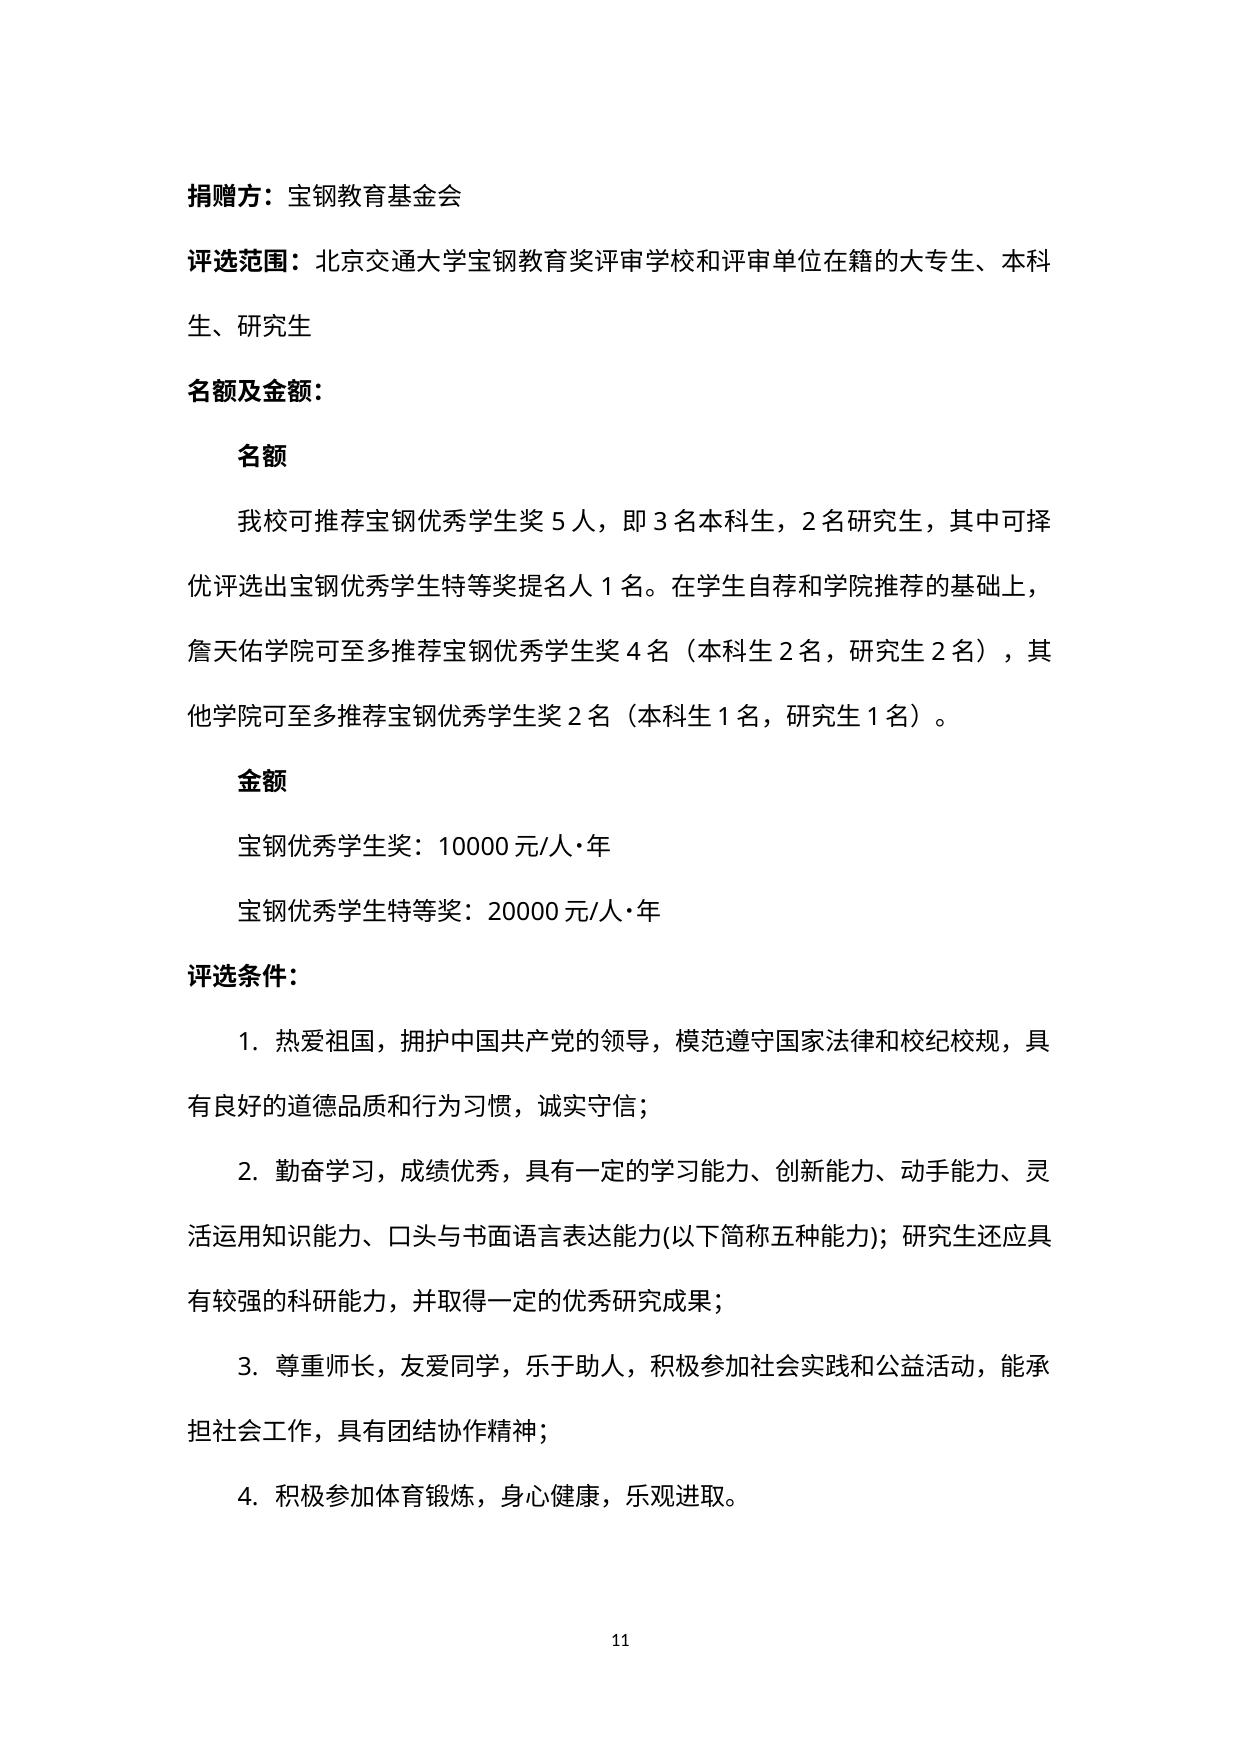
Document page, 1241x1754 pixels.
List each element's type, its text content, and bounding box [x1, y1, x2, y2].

list 尊重师长，友爱同学，乐于助人，积极参加社会实践和公益活动，能承担社会工作，具有团结协作精神； [187, 1332, 1053, 1462]
text 评选范围：北京交通大学宝钢教育奖评审学校和评审单位在籍的大专生、本科生、研究生 [187, 227, 1053, 357]
list 勤奋学习，成绩优秀，具有一定的学习能力、创新能力、动手能力、灵活运用知识能力、口头与书面语言表达能力(以下简称五种能力)；研究生还应具有较强的科研能力，并取得一定的优秀研究成果； [187, 1137, 1053, 1332]
list 热爱祖国，拥护中国共产党的领导，模范遵守国家法律和校纪校规，具有良好的道德品质和行为习惯，诚实守信； [187, 1007, 1053, 1137]
text 评选条件： [187, 942, 1053, 1007]
text 宝钢优秀学生奖：10000元/人˙年 [187, 812, 1053, 877]
text 名额 [187, 422, 1053, 487]
text 名额及金额： [187, 357, 1053, 422]
text 金额 [187, 747, 1053, 812]
text 我校可推荐宝钢优秀学生奖5人，即3名本科生，2名研究生，其中可择优评选出宝钢优秀学生特等奖提名人1名。在学生自荐和学院推荐的基础上，詹天佑学院可至多推荐宝钢优秀学生奖4名（本科生2名，研究生2名），其他学院可至多推荐宝钢优秀学生奖2名（本科生1名，研究生1名）。 [187, 487, 1053, 747]
list 积极参加体育锻炼，身心健康，乐观进取。 [187, 1462, 1053, 1527]
text 捐赠方：宝钢教育基金会 [187, 162, 1053, 227]
text 宝钢优秀学生特等奖：20000元/人˙年 [187, 877, 1053, 942]
